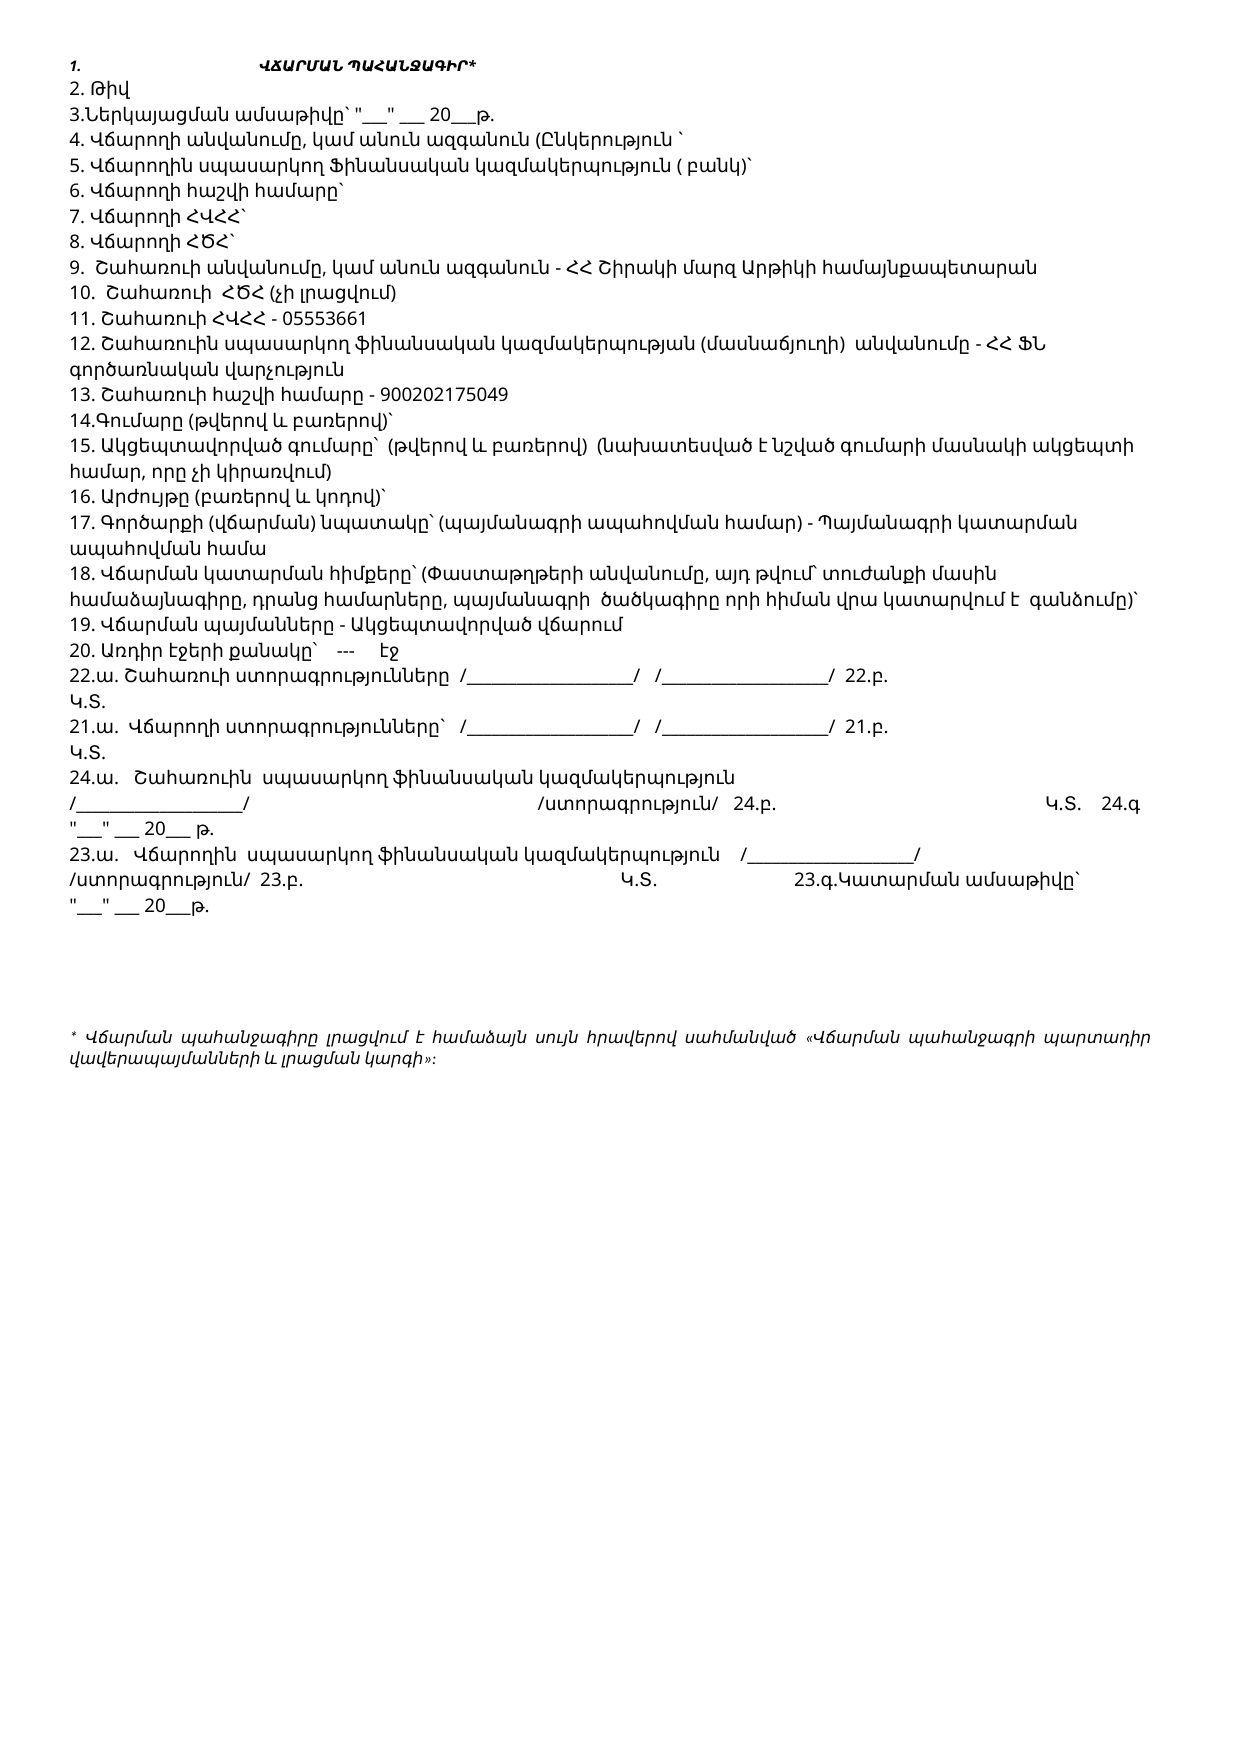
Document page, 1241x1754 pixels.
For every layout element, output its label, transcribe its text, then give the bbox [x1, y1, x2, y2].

text * Վճարման պահանջագիրը լրացվում է համաձայն սույն հրավերով սահմանված «Վճարման պահանջագրի պարտադիր վավերապայմանների և լրացման կարգի»: [69, 1028, 1152, 1068]
